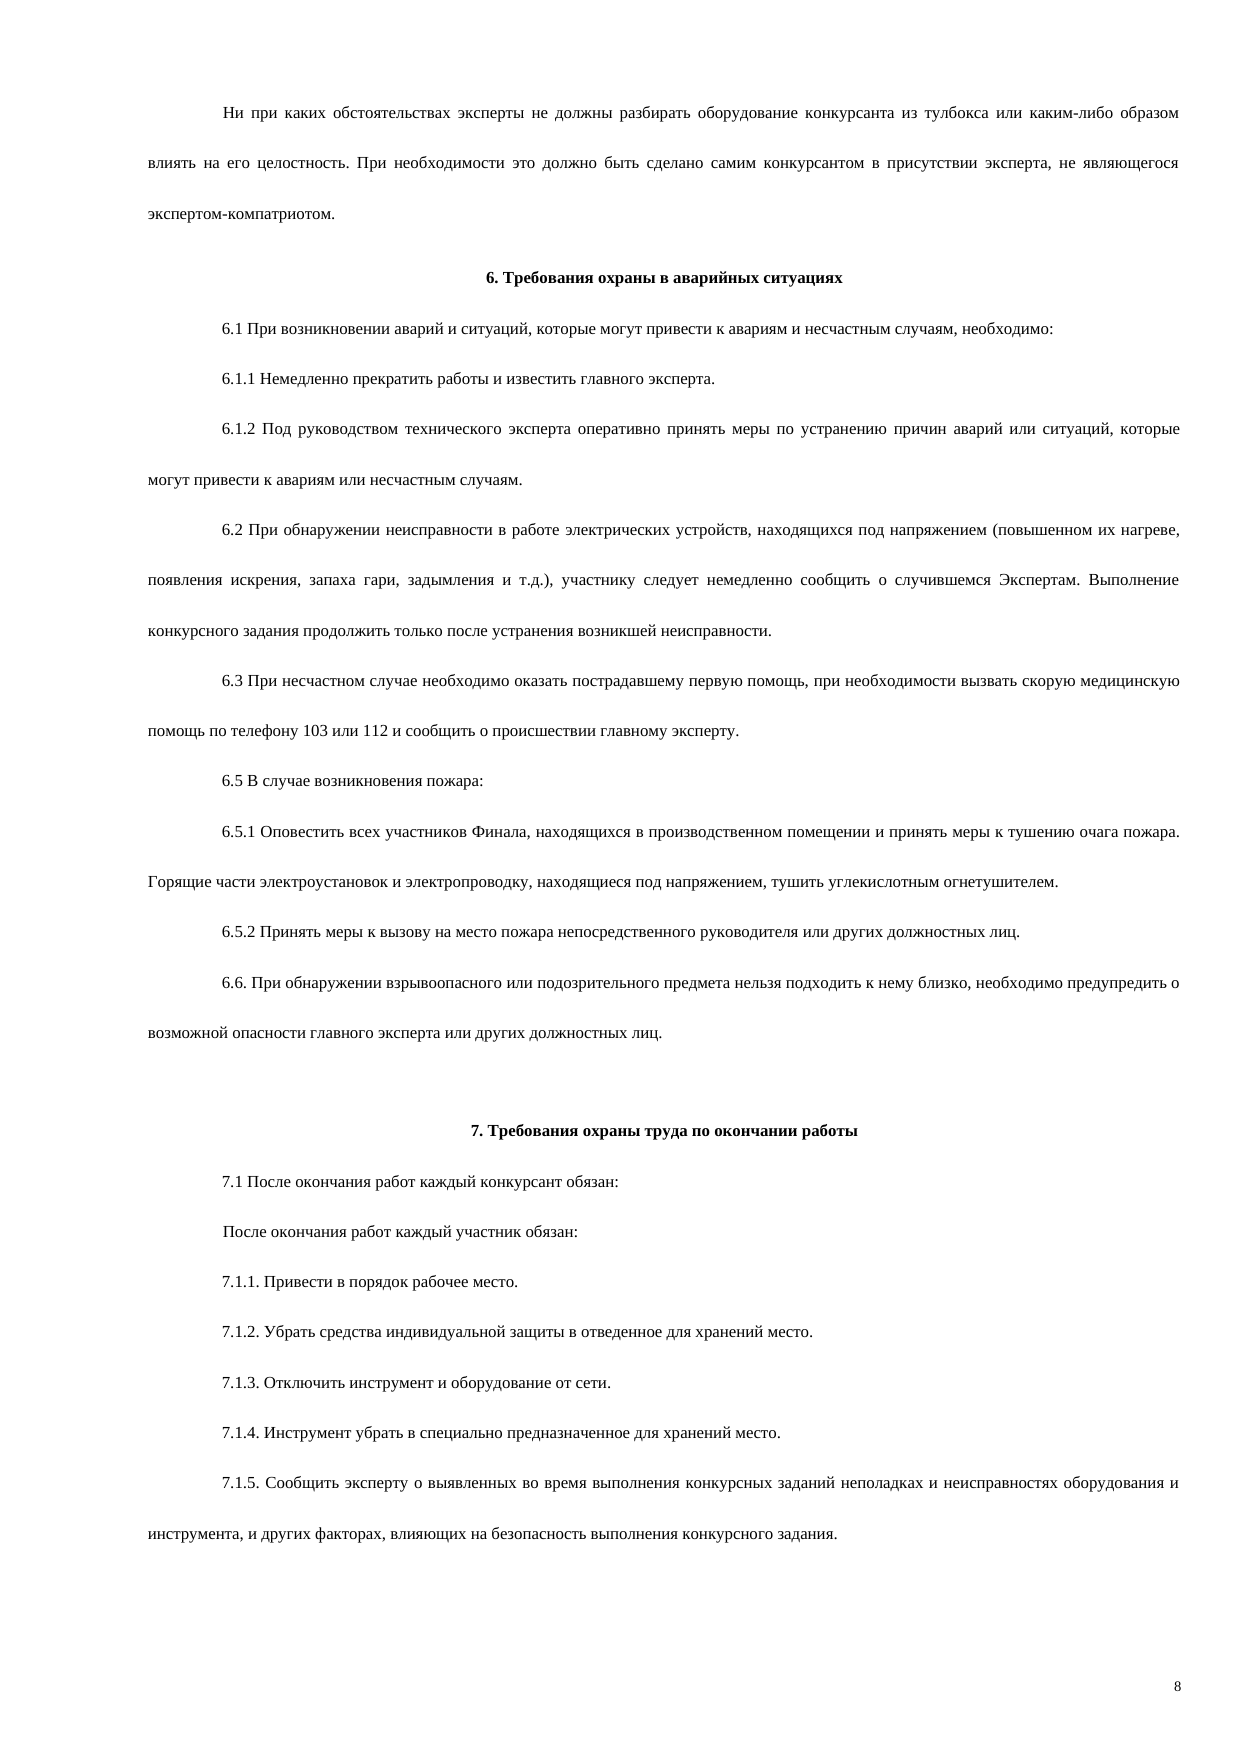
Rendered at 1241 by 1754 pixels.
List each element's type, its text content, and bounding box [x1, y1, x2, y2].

text 6.2 При обнаружении неисправности в работе электрических устройств, находящихся под напряжением (повышенном их нагреве, появления искрения, запаха гари, задымления и т.д.), участнику следует немедленно сообщить о случившемся Экспертам. Выполнение конкурсного задания продолжить только после устранения возникшей неисправности. [148, 506, 1181, 640]
text 6.5 В случае возникновения пожара: [148, 757, 1181, 791]
text 6.6. При обнаружении взрывоопасного или подозрительного предмета нельзя подходить к нему близко, необходимо предупредить о возможной опасности главного эксперта или других должностных лиц. [148, 958, 1181, 1042]
list После окончания работ каждый участник обязан: [223, 1207, 1181, 1241]
text Ни при каких обстоятельствах эксперты не должны разбирать оборудование конкурсанта из тулбокса или каким-либо образом влиять на его целостность. При необходимости это должно быть сделано самим конкурсантом в присутствии эксперта, не являющегося экспертом-компатриотом. [148, 89, 1181, 223]
text 6.1 При возникновении аварий и ситуаций, которые могут привести к авариям и несчастным случаям, необходимо: [148, 304, 1181, 338]
list 7.1.2. Убрать средства индивидуальной защиты в отведенное для хранений место. [148, 1308, 1181, 1342]
list 7.1.1. Привести в порядок рабочее место. [148, 1258, 1181, 1291]
text 6.5.2 Принять меры к вызову на место пожара непосредственного руководителя или других должностных лиц. [148, 908, 1181, 942]
text 6.3 При несчастном случае необходимо оказать пострадавшему первую помощь, при необходимости вызвать скорую медицинскую помощь по телефону 103 или 112 и сообщить о происшествии главному эксперту. [148, 656, 1181, 740]
list 7.1.4. Инструмент убрать в специально предназначенное для хранений место. [148, 1409, 1181, 1442]
list 7.1.3. Отключить инструмент и оборудование от сети. [148, 1358, 1181, 1392]
text 7. Требования охраны труда по окончании работы [148, 1107, 1181, 1140]
text 6. Требования охраны в аварийных ситуациях [148, 254, 1181, 287]
text 6.5.1 Оповестить всех участников Финала, находящихся в производственном помещении и принять меры к тушению очага пожара. Горящие части электроустановок и электропроводку, находящиеся под напряжением, тушить углекислотным огнетушителем. [148, 807, 1181, 891]
text 7.1 После окончания работ каждый конкурсант обязан: [148, 1157, 1181, 1191]
list 7.1.5. Сообщить эксперту о выявленных во время выполнения конкурсных заданий неполадках и неисправностях оборудования и инструмента, и других факторах, влияющих на безопасность выполнения конкурсного задания. [148, 1459, 1181, 1543]
text 6.1.1 Немедленно прекратить работы и известить главного эксперта. [148, 354, 1181, 388]
text 6.1.2 Под руководством технического эксперта оперативно принять меры по устранению причин аварий или ситуаций, которые могут привести к авариям или несчастным случаям. [148, 405, 1181, 489]
